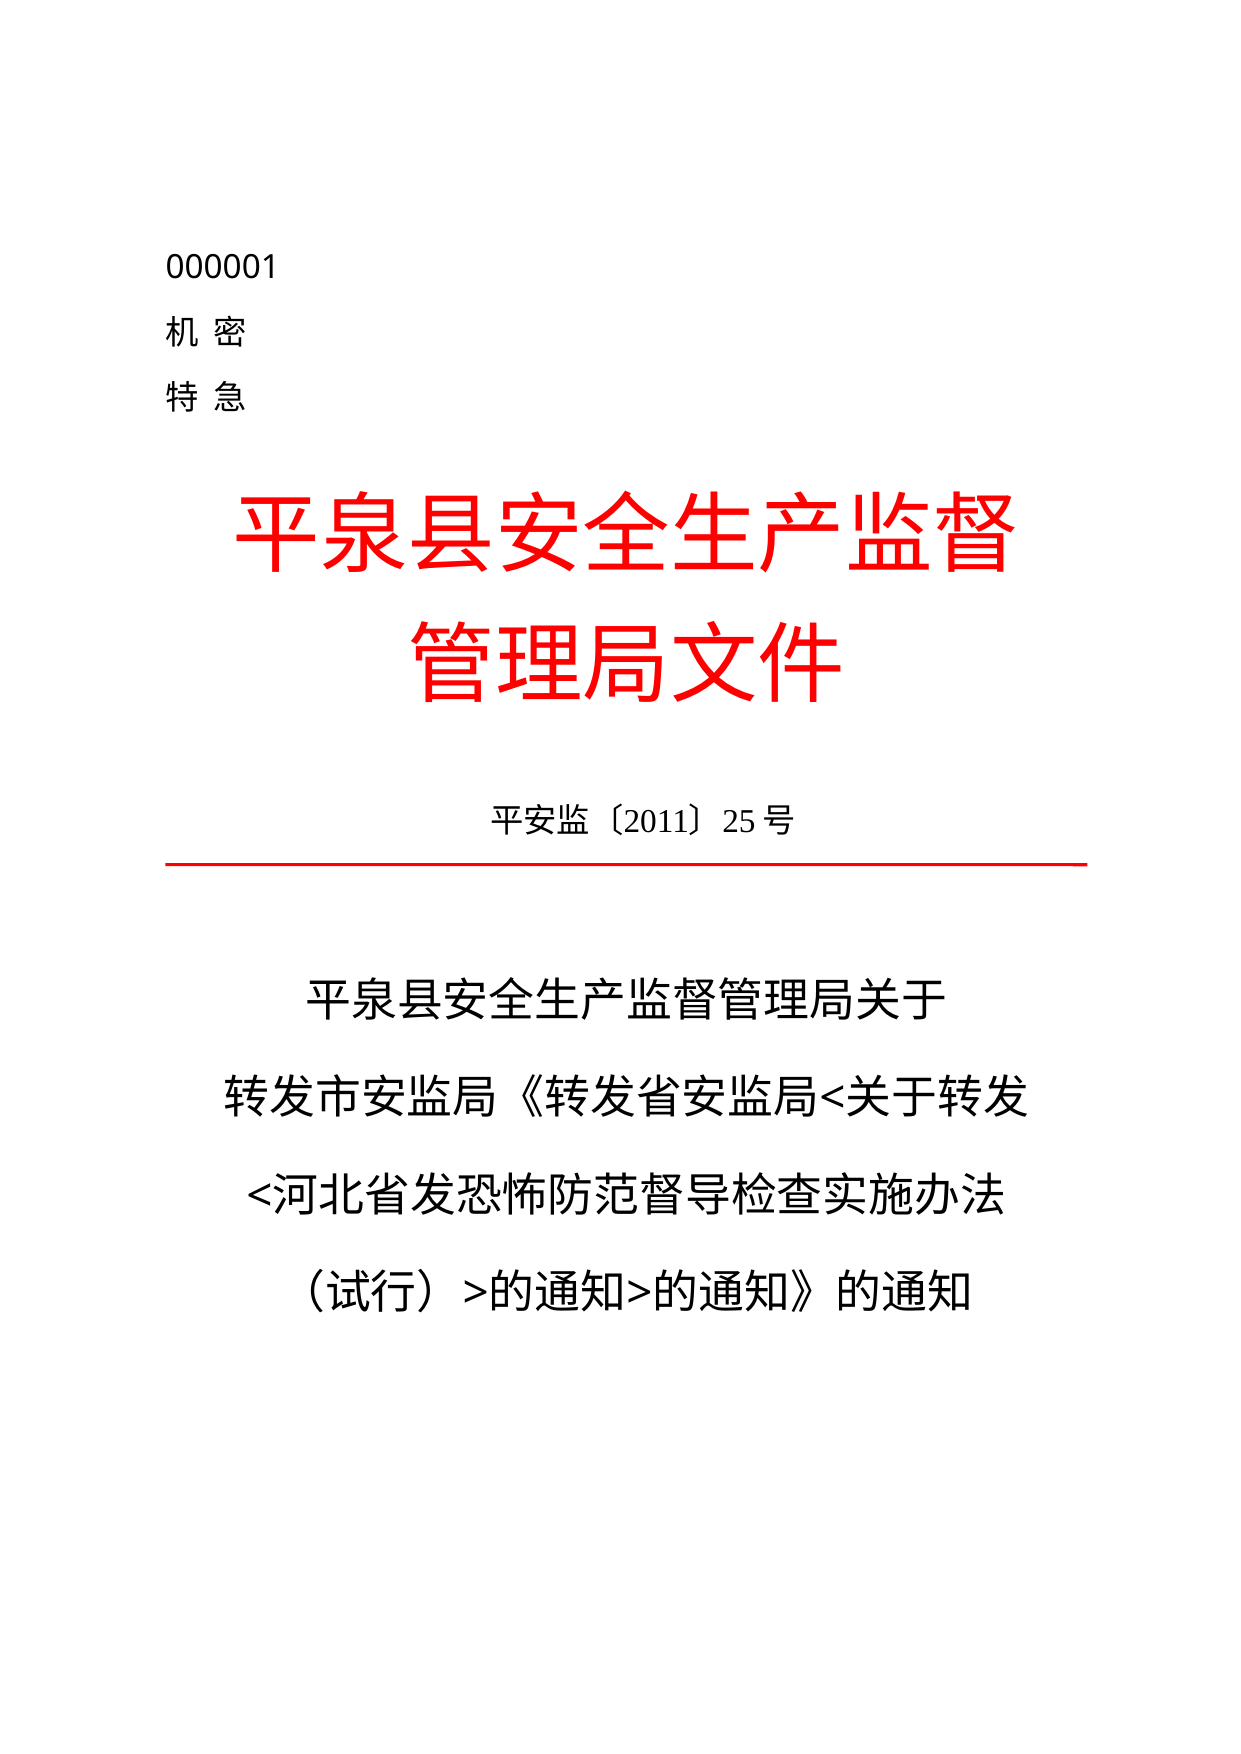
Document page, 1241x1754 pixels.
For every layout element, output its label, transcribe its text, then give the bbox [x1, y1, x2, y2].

text 机 密 [165, 298, 1087, 363]
text 平安监〔2011〕25号 [165, 785, 1087, 850]
text 特 急 [165, 363, 1087, 428]
text 平泉县安全生产监督 管理局文件 [165, 460, 1087, 720]
text 000001 [165, 233, 1087, 298]
text 平泉县安全生产监督管理局关于 转发市安监局《转发省安监局<关于转发 <河北省发恐怖防范督导检查实施办法 （试行）>的通知>的通知》的通知 [165, 948, 1087, 1338]
